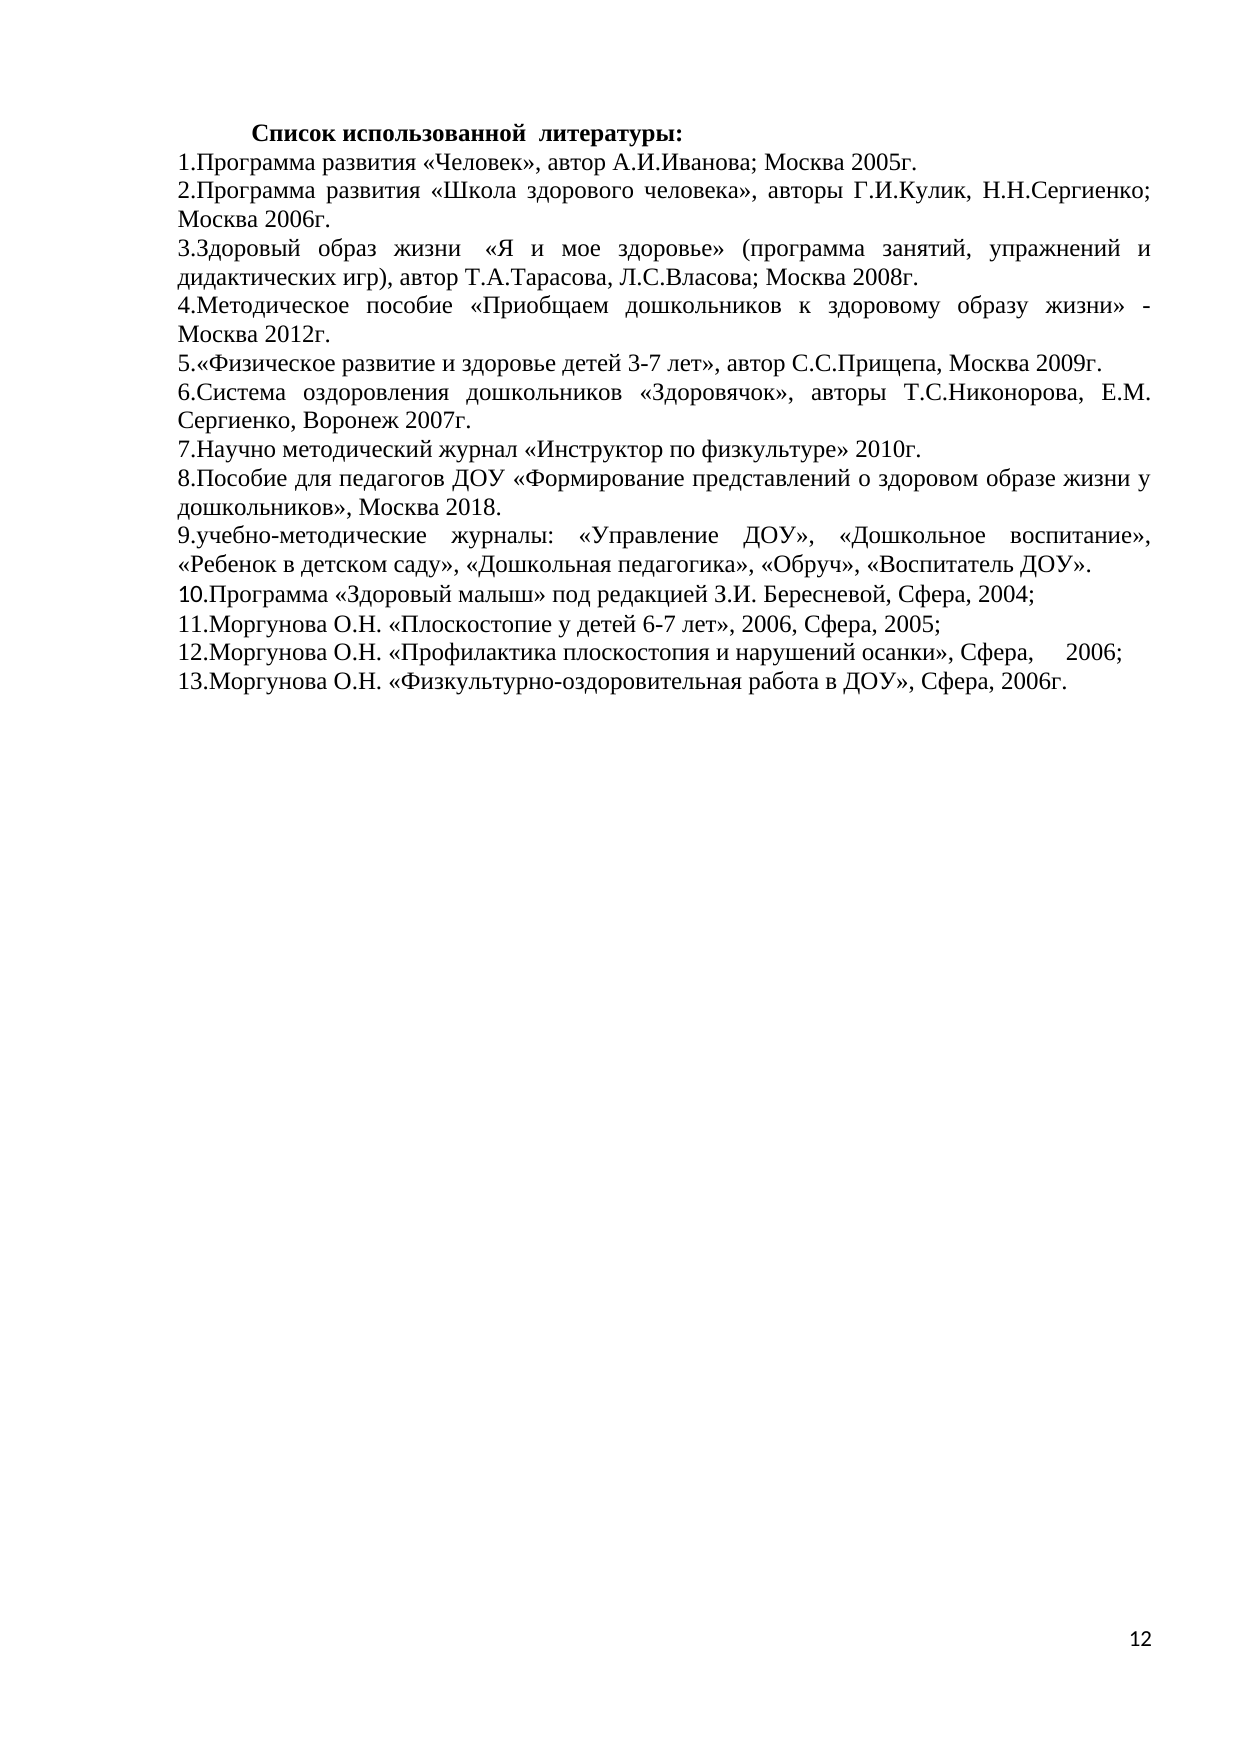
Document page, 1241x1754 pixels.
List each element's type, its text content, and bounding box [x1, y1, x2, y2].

text 10.Программа «Здоровый малыш» под редакцией З.И. Бересневой, Сфера, 2004; [177, 578, 1152, 609]
text 11.Моргунова О.Н. «Плоскостопие у детей 6-7 лет», 2006, Сфера, 2005; [177, 609, 1152, 637]
text 13.Моргунова О.Н. «Физкультурно-оздоровительная работа в ДОУ», Сфера, 2006г. [177, 666, 1152, 695]
text 3.Здоровый образ жизни «Я и мое здоровье» (программа занятий, упражнений и дидактических игр), автор Т.А.Тарасова, Л.С.Власова; Москва 2008г. [177, 233, 1152, 291]
text 8.Пособие для педагогов ДОУ «Формирование представлений о здоровом образе жизни у дошкольников», Москва 2018. [177, 463, 1152, 521]
text 9.учебно-методические журналы: «Управление ДОУ», «Дошкольное воспитание», «Ребенок в детском саду», «Дошкольная педагогика», «Обруч», «Воспитатель ДОУ». [177, 521, 1152, 578]
text 1.Программа развития «Человек», автор А.И.Иванова; Москва 2005г. [177, 147, 1152, 176]
text 12.Моргунова О.Н. «Профилактика плоскостопия и нарушений осанки», Сфера, 2006; [177, 637, 1152, 666]
text 6.Система оздоровления дошкольников «Здоровячок», авторы Т.С.Никонорова, Е.М. Сергиенко, Воронеж 2007г. [177, 377, 1152, 434]
text 4.Методическое пособие «Приобщаем дошкольников к здоровому образу жизни» - Москва 2012г. [177, 291, 1152, 348]
text 2.Программа развития «Школа здорового человека», авторы Г.И.Кулик, Н.Н.Сергиенко; Москва 2006г. [177, 176, 1152, 233]
text 7.Научно методический журнал «Инструктор по физкультуре» 2010г. [177, 434, 1152, 463]
text 5.«Физическое развитие и здоровье детей 3-7 лет», автор С.С.Прищепа, Москва 2009г. [177, 348, 1152, 377]
text Список использованной литературы: [177, 118, 1152, 147]
